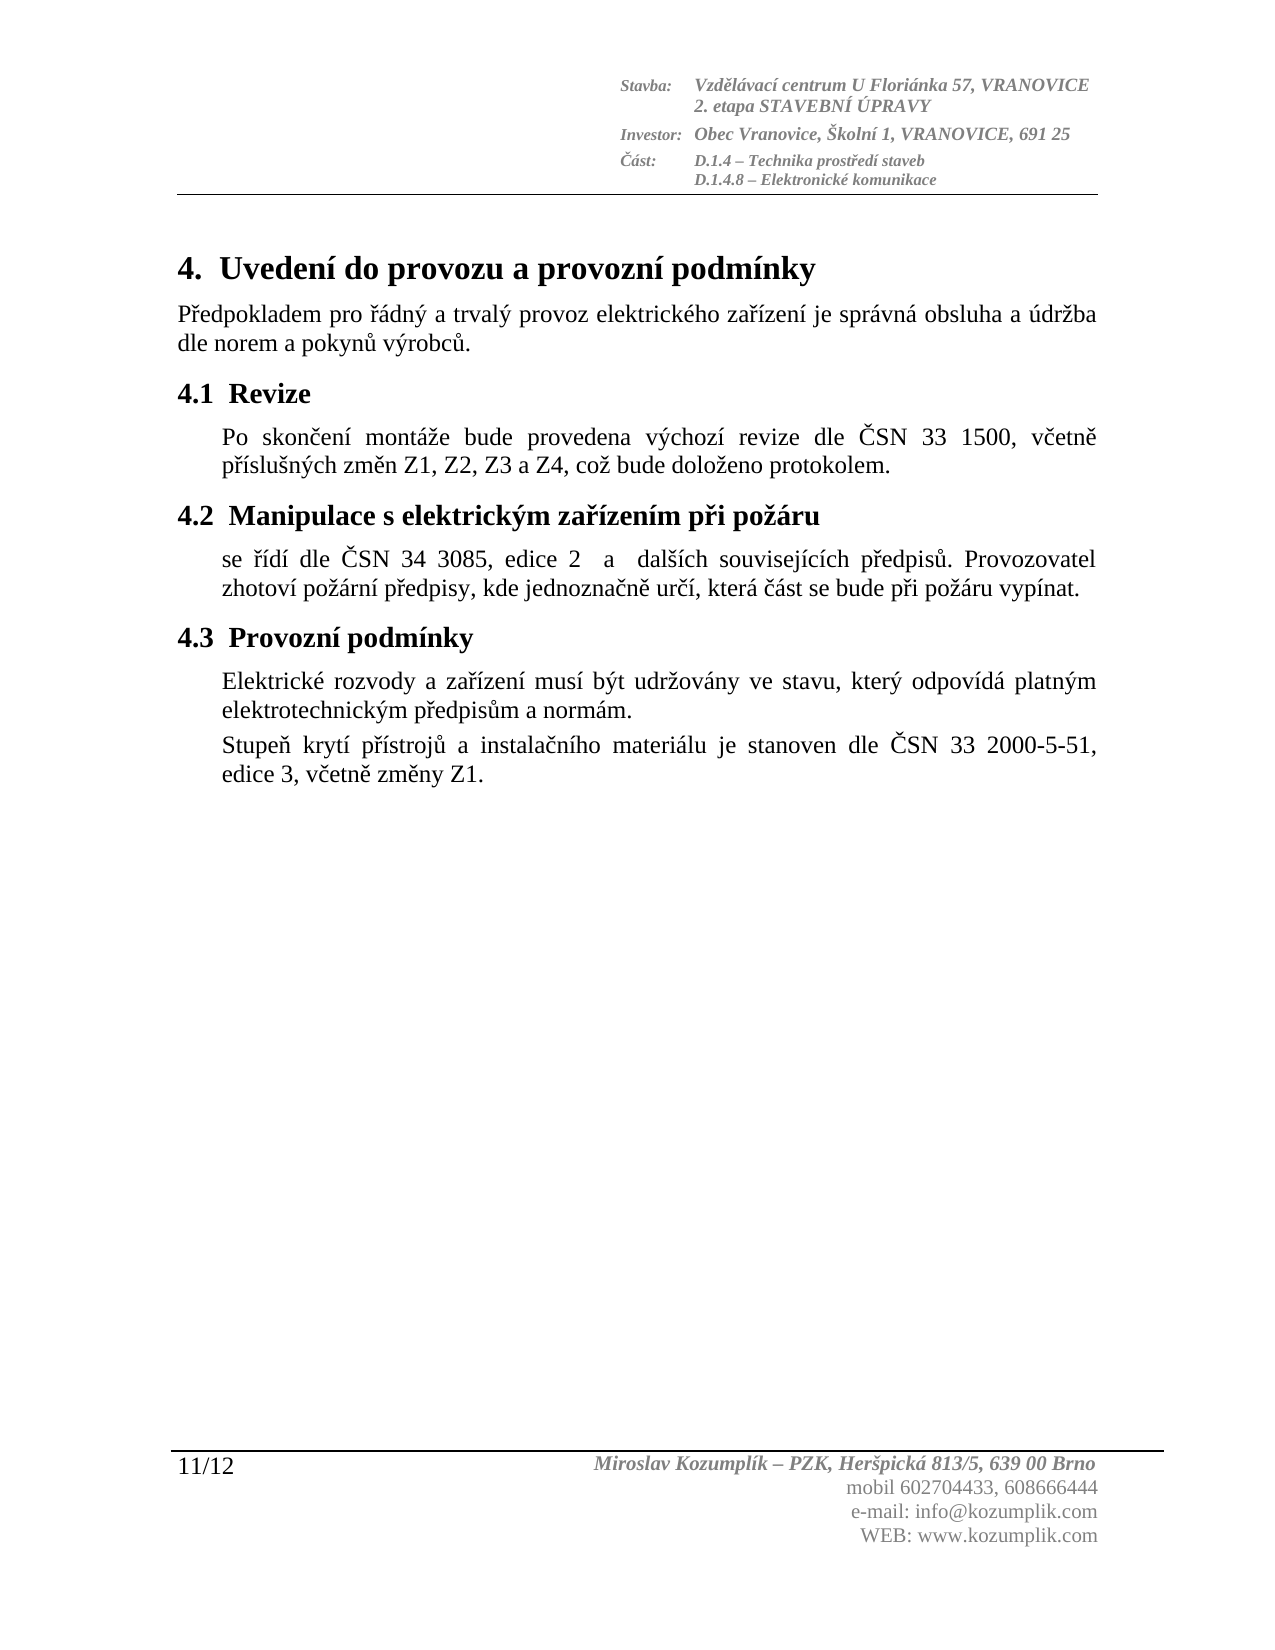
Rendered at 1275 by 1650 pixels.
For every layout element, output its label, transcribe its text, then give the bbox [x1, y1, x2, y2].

text Předpokladem pro řádný a trvalý provoz elektrického zařízení je správná obsluha a údržba dle norem a pokynů výrobců. [177, 299, 1098, 357]
text se řídí dle ČSN 34 3085, edice 2 a dalších souvisejících předpisů. Provozovatel zhotoví požární předpisy, kde jednoznačně určí, která část se bude při požáru vypínat. [222, 544, 1098, 602]
text 4.1 Revize [177, 376, 1098, 409]
text 4.3 Provozní podmínky [177, 620, 1098, 654]
text Po skončení montáže bude provedena výchozí revize dle ČSN 33 1500, včetně příslušných změn Z1, Z2, Z3 a Z4, což bude doloženo protokolem. [222, 422, 1098, 479]
text 4. Uvedení do provozu a provozní podmínky [177, 249, 1098, 287]
text Stupeň krytí přístrojů a instalačního materiálu je stanoven dle ČSN 33 2000-5-51, edice 3, včetně změny Z1. [222, 730, 1098, 788]
text Elektrické rozvody a zařízení musí být udržovány ve stavu, který odpovídá platným elektrotechnickým předpisům a normám. [222, 666, 1098, 724]
text 4.2 Manipulace s elektrickým zařízením při požáru [177, 498, 1098, 532]
